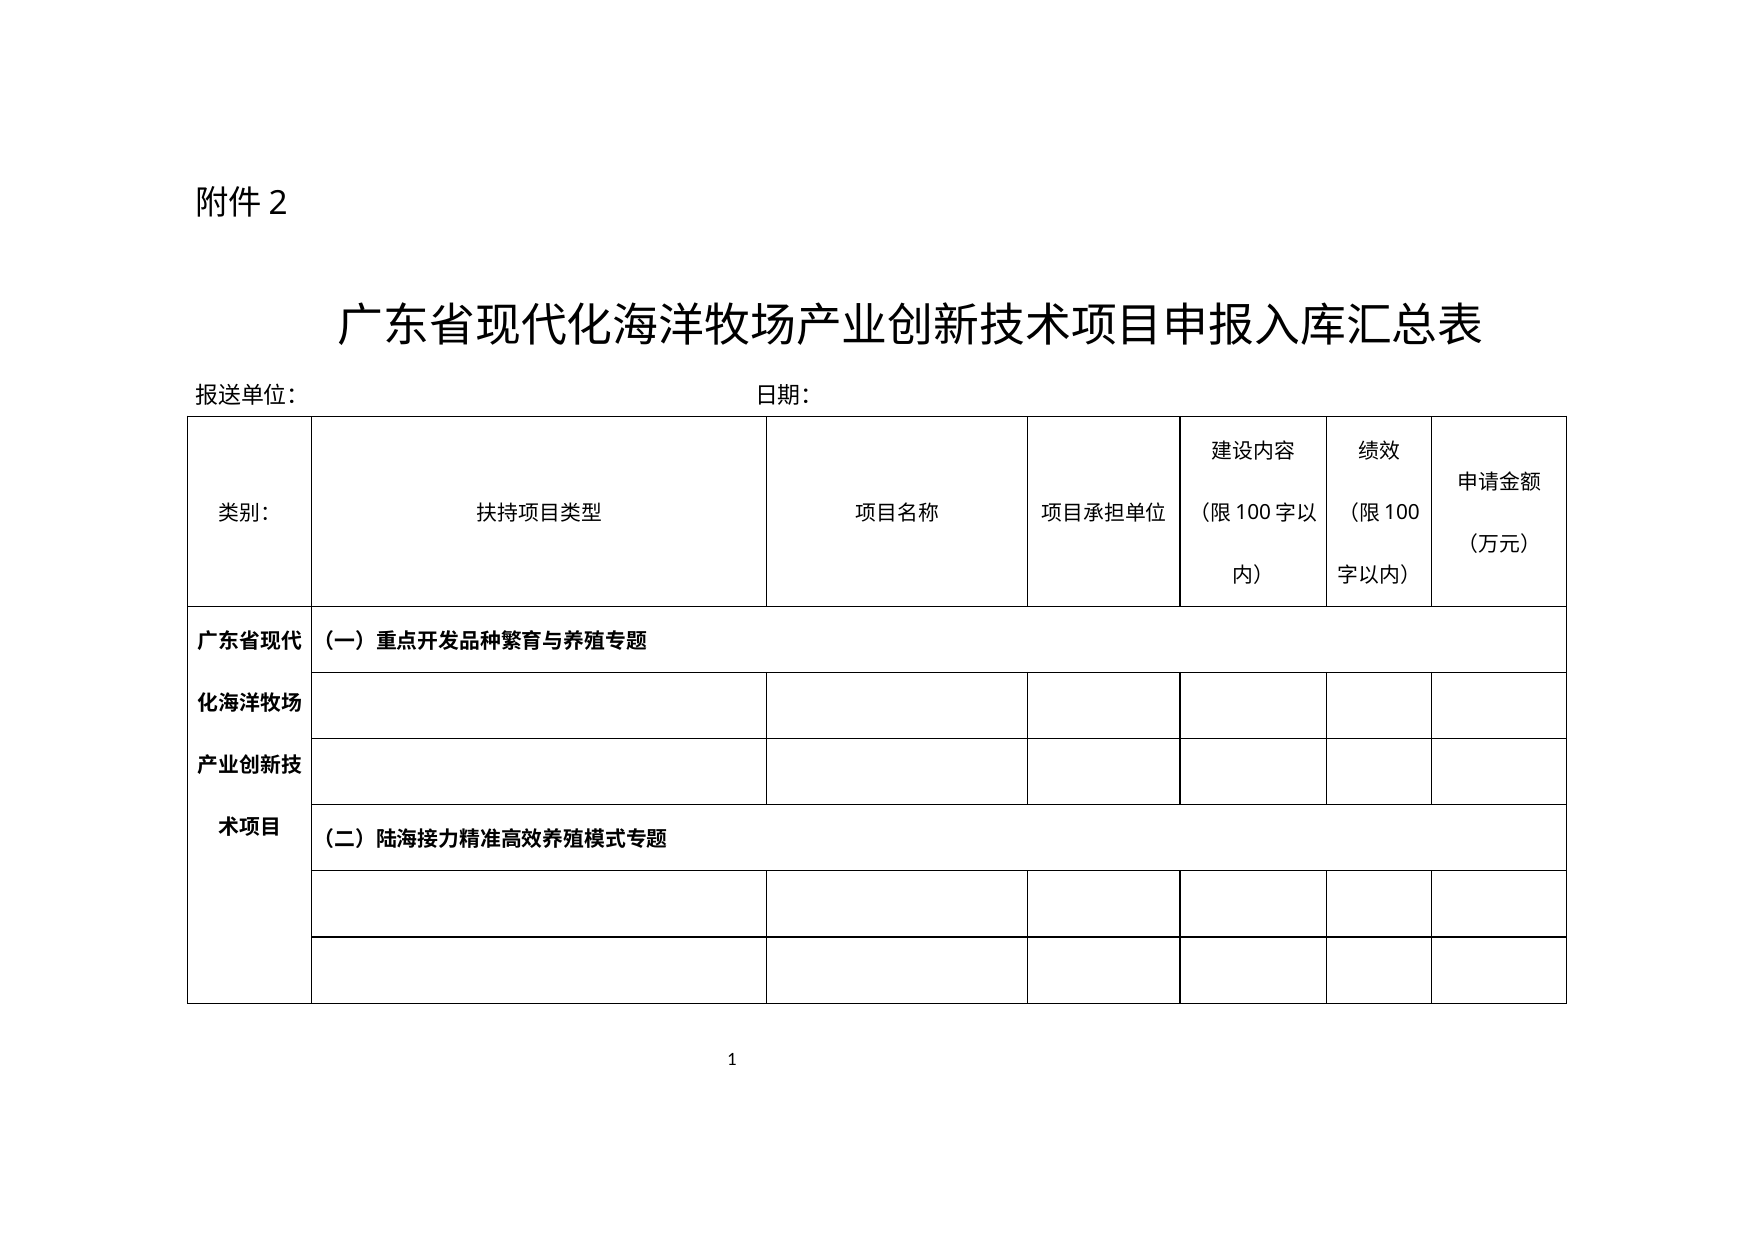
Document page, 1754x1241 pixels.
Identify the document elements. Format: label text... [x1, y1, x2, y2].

table_header 申请金额 （万元） [1432, 417, 1566, 606]
table_cell [767, 739, 1027, 804]
table_cell [1432, 739, 1566, 804]
table_cell [767, 938, 1027, 1003]
table_cell [1028, 938, 1179, 1003]
table_header 建设内容 （限100字以内） [1181, 417, 1326, 606]
table_cell [1028, 871, 1179, 936]
table_cell [312, 938, 766, 1003]
table_cell [1327, 673, 1431, 738]
table_cell [767, 871, 1027, 936]
subtitle 广东省现代化海洋牧场产业创新技术项目申报入库汇总表 [195, 293, 1559, 354]
table_cell [1181, 673, 1326, 738]
table_cell [1327, 871, 1431, 936]
text 附件2 [195, 169, 1559, 231]
table_header 项目名称 [767, 417, 1027, 606]
table_cell 广东省现代化海洋牧场产业创新技术项目 [188, 607, 311, 1003]
table_cell [1181, 871, 1326, 936]
table_cell （二）陆海接力精准高效养殖模式专题 [312, 805, 1566, 870]
table_cell [1327, 938, 1431, 1003]
table_header 类别： [188, 417, 311, 606]
table_cell [312, 739, 766, 804]
table_cell [1432, 938, 1566, 1003]
table_cell [1432, 871, 1566, 936]
subtitle 报送单位： 日期： [195, 354, 1559, 416]
table_header 扶持项目类型 [312, 417, 766, 606]
table_header 项目承担单位 [1028, 417, 1179, 606]
table_cell [767, 673, 1027, 738]
table_header 绩效 （限100字以内） [1327, 417, 1431, 606]
table_cell [1028, 673, 1179, 738]
table_cell （一）重点开发品种繁育与养殖专题 [312, 607, 1566, 672]
table_cell [1432, 673, 1566, 738]
table_cell [1327, 739, 1431, 804]
table_cell [1028, 739, 1179, 804]
table_cell [312, 673, 766, 738]
table_cell [312, 871, 766, 936]
table_cell [1181, 739, 1326, 804]
table_cell [1181, 938, 1326, 1003]
